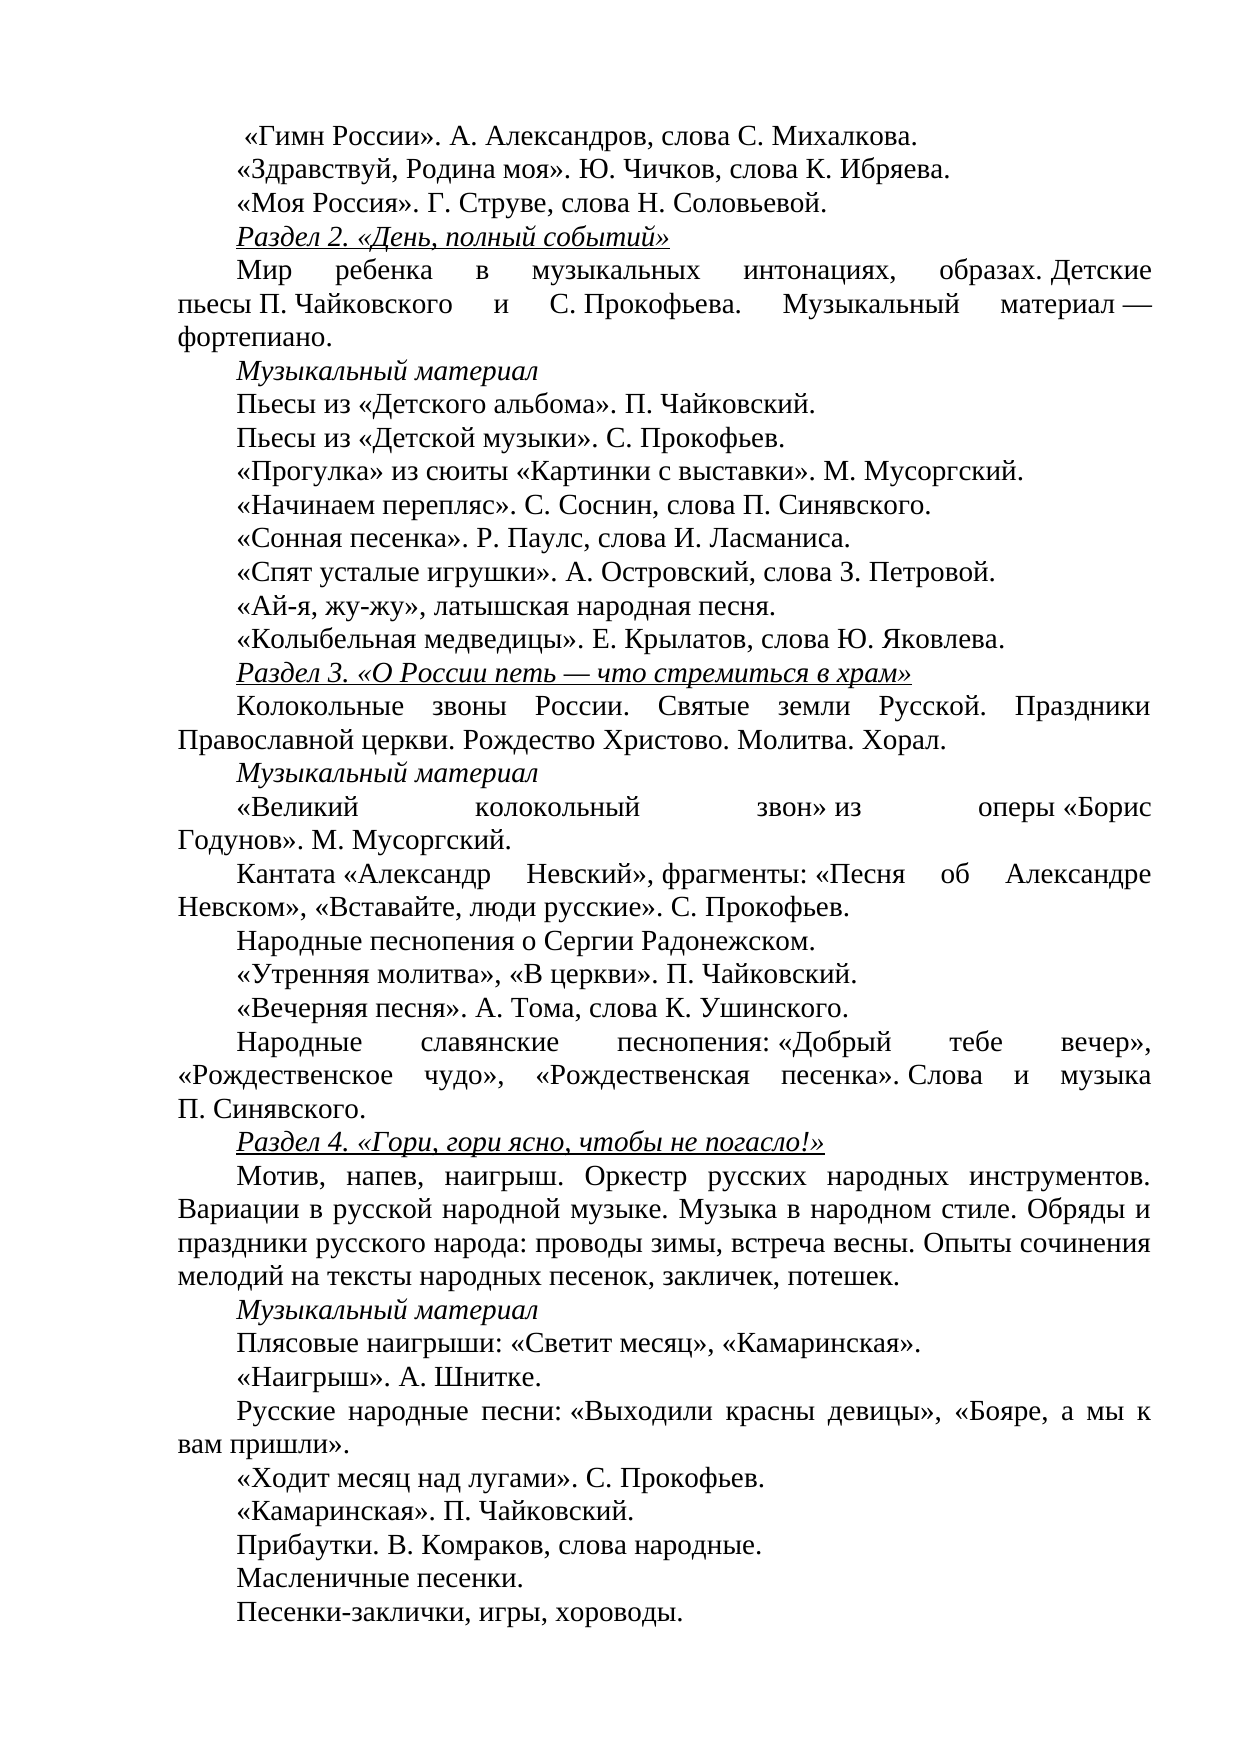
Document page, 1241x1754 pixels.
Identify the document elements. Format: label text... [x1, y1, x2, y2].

text «Наигрыш». А. Шнитке. [177, 1359, 1152, 1393]
text «Утренняя молитва», «В церкви». П. Чайковский. [177, 957, 1152, 990]
text «Ходит месяц над лугами». С. Прокофьев. [177, 1460, 1152, 1493]
text Масленичные песенки. [177, 1560, 1152, 1594]
text «Прогулка» из сюиты «Картинки с выставки». М. Мусоргский. [177, 453, 1152, 487]
text Музыкальный материал [177, 353, 1152, 386]
text Раздел 2. «День, полный событий» [177, 219, 1152, 252]
text Кантата «Александр Невский», фрагменты: «Песня об Александре Невском», «Вставайте, люди русские». С. Прокофьев. [177, 856, 1152, 923]
text Раздел 4. «Гори, гори ясно, чтобы не погасло!» [177, 1124, 1152, 1158]
text Мир ребенка в музыкальных интонациях, образах. Детские пьесы П. Чайковского и С. Прокофьева. Музыкальный материал — фортепиано. [177, 252, 1152, 353]
text Народные славянские песнопения: «Добрый тебе вечер», «Рождественское чудо», «Рождественская песенка». Слова и музыка П. Синявского. [177, 1024, 1152, 1124]
text «Здравствуй, Родина моя». Ю. Чичков, слова К. Ибряева. [177, 152, 1152, 185]
text Музыкальный материал [177, 755, 1152, 789]
text «Колыбельная медведицы». Е. Крылатов, слова Ю. Яковлева. [177, 621, 1152, 655]
text «Вечерняя песня». А. Тома, слова К. Ушинского. [177, 990, 1152, 1024]
text «Камаринская». П. Чайковский. [177, 1493, 1152, 1527]
text «Спят усталые игрушки». А. Островский, слова З. Петровой. [177, 554, 1152, 588]
text Народные песнопения о Сергии Радонежском. [177, 923, 1152, 957]
text Плясовые наигрыши: «Светит месяц», «Камаринская». [177, 1326, 1152, 1359]
text «Сонная песенка». Р. Паулс, слова И. Ласманиса. [177, 521, 1152, 554]
text Пьесы из «Детского альбома». П. Чайковский. [177, 386, 1152, 420]
text Пьесы из «Детской музыки». С. Прокофьев. [177, 420, 1152, 453]
text Раздел 3. «О России петь — что стремиться в храм» [177, 655, 1152, 688]
text «Великий колокольный звон» из оперы «Борис Годунов». М. Мусоргский. [177, 789, 1152, 856]
text Музыкальный материал [177, 1292, 1152, 1326]
text Мотив, напев, наигрыш. Оркестр русских народных инструментов. Вариации в русской народной музыке. Музыка в народном стиле. Обряды и праздники русского народа: проводы зимы, встреча весны. Опыты сочинения мелодий на тексты народных песенок, закличек, потешек. [177, 1158, 1152, 1292]
text «Ай-я, жу-жу», латышская народная песня. [177, 588, 1152, 621]
text «Моя Россия». Г. Струве, слова Н. Соловьевой. [177, 185, 1152, 219]
text Русские народные песни: «Выходили красны девицы», «Бояре, а мы к вам пришли». [177, 1393, 1152, 1460]
text Прибаутки. В. Комраков, слова народные. [177, 1527, 1152, 1560]
text «Начинаем перепляс». С. Соснин, слова П. Синявского. [177, 487, 1152, 521]
text Песенки-заклички, игры, хороводы. [177, 1594, 1152, 1627]
text «Гимн России». А. Александров, слова С. Михалкова. [177, 118, 1152, 152]
text Колокольные звоны России. Святые земли Русской. Праздники Православной церкви. Рождество Христово. Молитва. Хорал. [177, 688, 1152, 755]
